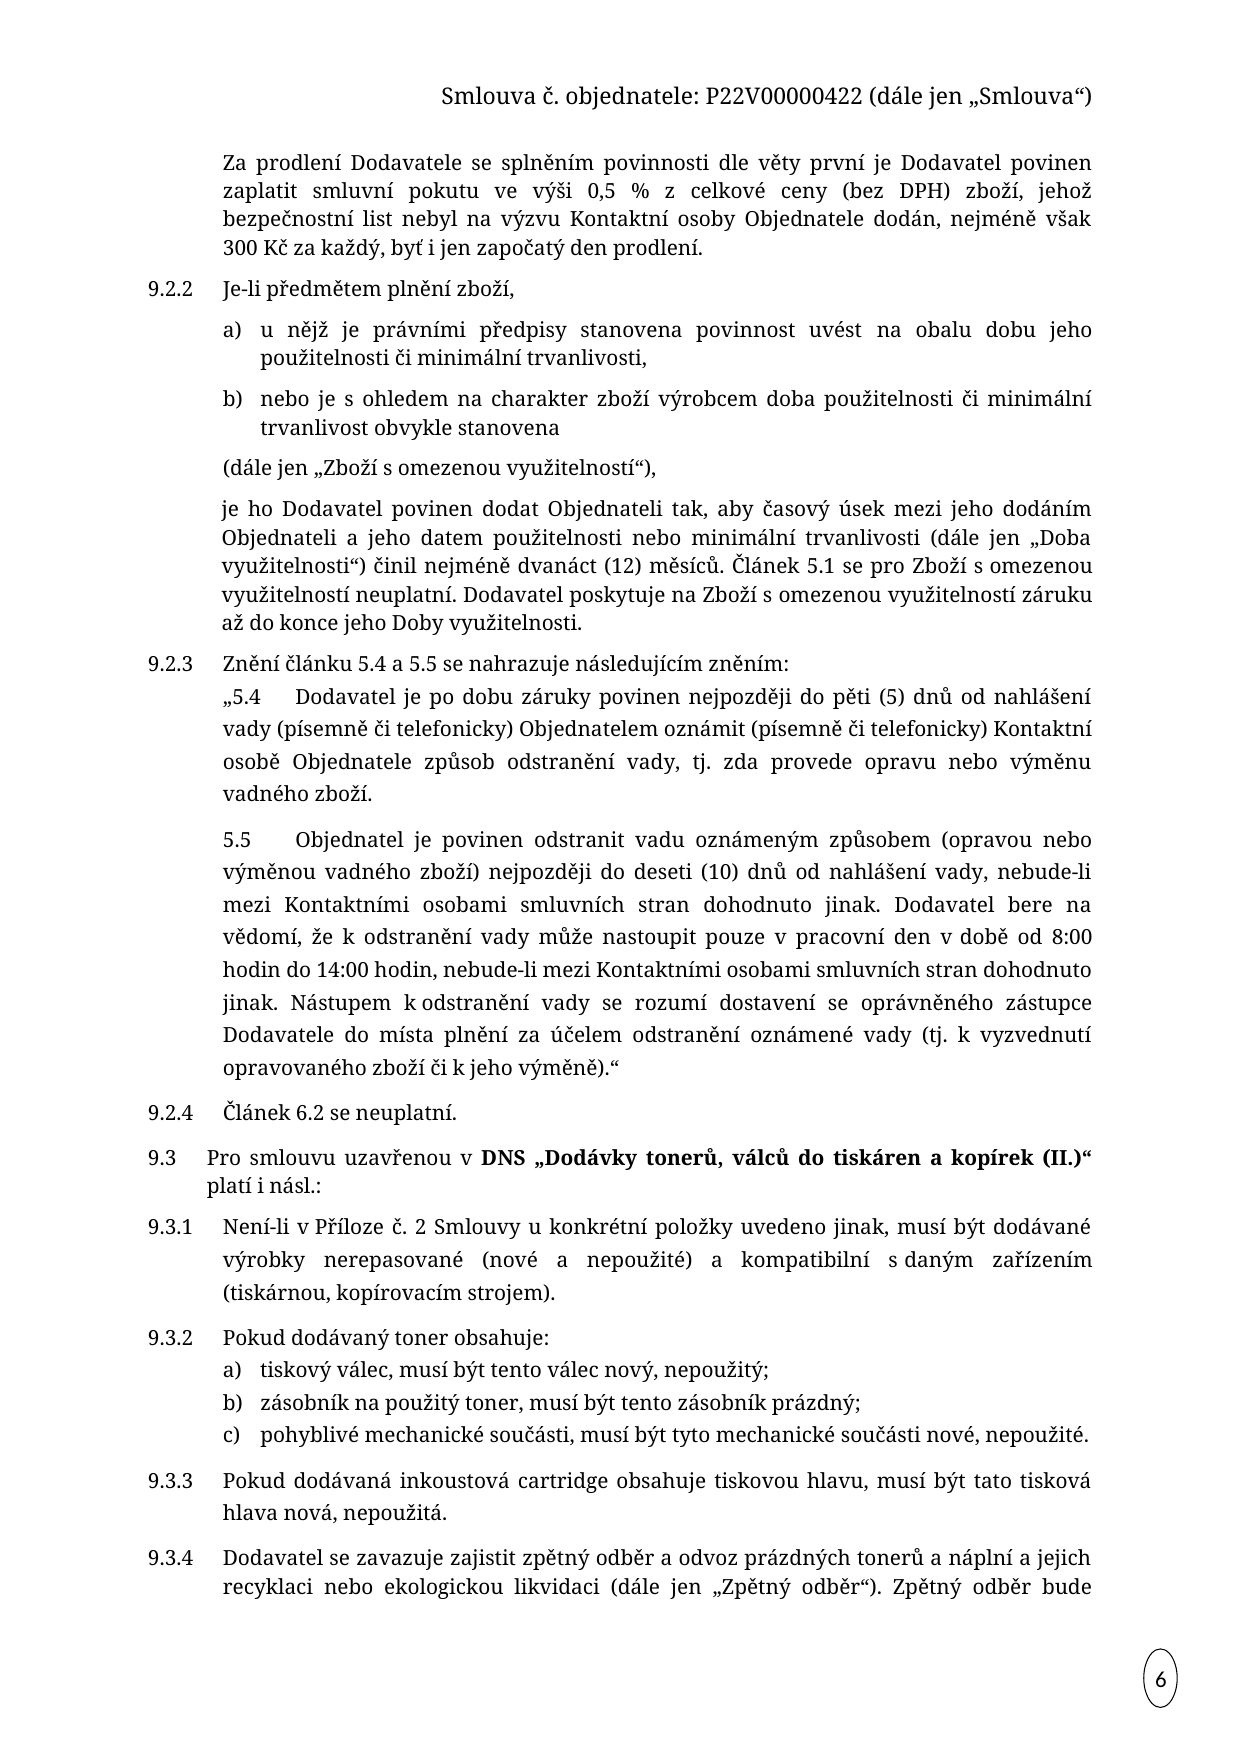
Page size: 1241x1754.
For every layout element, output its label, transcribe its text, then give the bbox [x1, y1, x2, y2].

list Článek 6.2 se neuplatní. [148, 1098, 1093, 1126]
list Pro smlouvu uzavřenou v DNS „Dodávky tonerů, válců do tiskáren a kopírek (II.)“ platí i násl.: [148, 1143, 1093, 1200]
list pohyblivé mechanické součásti, musí být tyto mechanické součásti nové, nepoužité. [223, 1421, 1093, 1449]
list Znění článku 5.4 a 5.5 se nahrazuje následujícím zněním: [148, 649, 1093, 678]
list „5.4 Dodavatel je po dobu záruky povinen nejpozději do pěti (5) dnů od nahlášení vady (písemně či telefonicky) Objednatelem oznámit (písemně či telefonicky) Kontaktní osobě Objednatele způsob odstranění vady, tj. zda provede opravu nebo výměnu vadného zboží. [223, 682, 1093, 808]
list Pokud dodávaný toner obsahuje: [148, 1323, 1093, 1351]
text (dále jen „Zboží s omezenou využitelností“), [223, 453, 1093, 482]
list zásobník na použitý toner, musí být tento zásobník prázdný; [223, 1388, 1093, 1416]
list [148, 1543, 1093, 1600]
list tiskový válec, musí být tento válec nový, nepoužitý; [223, 1355, 1093, 1384]
list Pokud dodávaná inkoustová cartridge obsahuje tiskovou hlavu, musí být tato tisková hlava nová, nepoužitá. [148, 1466, 1093, 1527]
list Není-li v Příloze č. 2 Smlouvy u konkrétní položky uvedeno jinak, musí být dodávané výrobky nerepasované (nové a nepoužité) a kompatibilní s daným zařízením (tiskárnou, kopírovacím strojem). [148, 1212, 1093, 1306]
list Je-li předmětem plnění zboží, [148, 274, 1093, 302]
list 5.5 Objednatel je povinen odstranit vadu oznámeným způsobem (opravou nebo výměnou vadného zboží) nejpozději do deseti (10) dnů od nahlášení vady, nebude-li mezi Kontaktními osobami smluvních stran dohodnuto jinak. Dodavatel bere na vědomí, že k odstranění vady může nastoupit pouze v pracovní den v době od 8:00 hodin do 14:00 hodin, nebude-li mezi Kontaktními osobami smluvních stran dohodnuto jinak. Nástupem k odstranění vady se rozumí dostavení se oprávněného zástupce Dodavatele do místa plnění za účelem odstranění oznámené vady (tj. k vyzvednutí opravovaného zboží či k jeho výměně).“ [223, 825, 1093, 1081]
list nebo je s ohledem na charakter zboží výrobcem doba použitelnosti či minimální trvanlivost obvykle stanovena [223, 384, 1093, 441]
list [148, 148, 1093, 261]
text je ho Dodavatel povinen dodat Objednateli tak, aby časový úsek mezi jeho dodáním Objednateli a jeho datem použitelnosti nebo minimální trvanlivosti (dále jen „Doba využitelnosti“) činil nejméně dvanáct (12) měsíců. Článek 5.1 se pro Zboží s omezenou využitelností neuplatní. Dodavatel poskytuje na Zboží s omezenou využitelností záruku až do konce jeho Doby využitelnosti. [221, 494, 1093, 637]
list u nějž je právními předpisy stanovena povinnost uvést na obalu dobu jeho použitelnosti či minimální trvanlivosti, [223, 315, 1093, 372]
